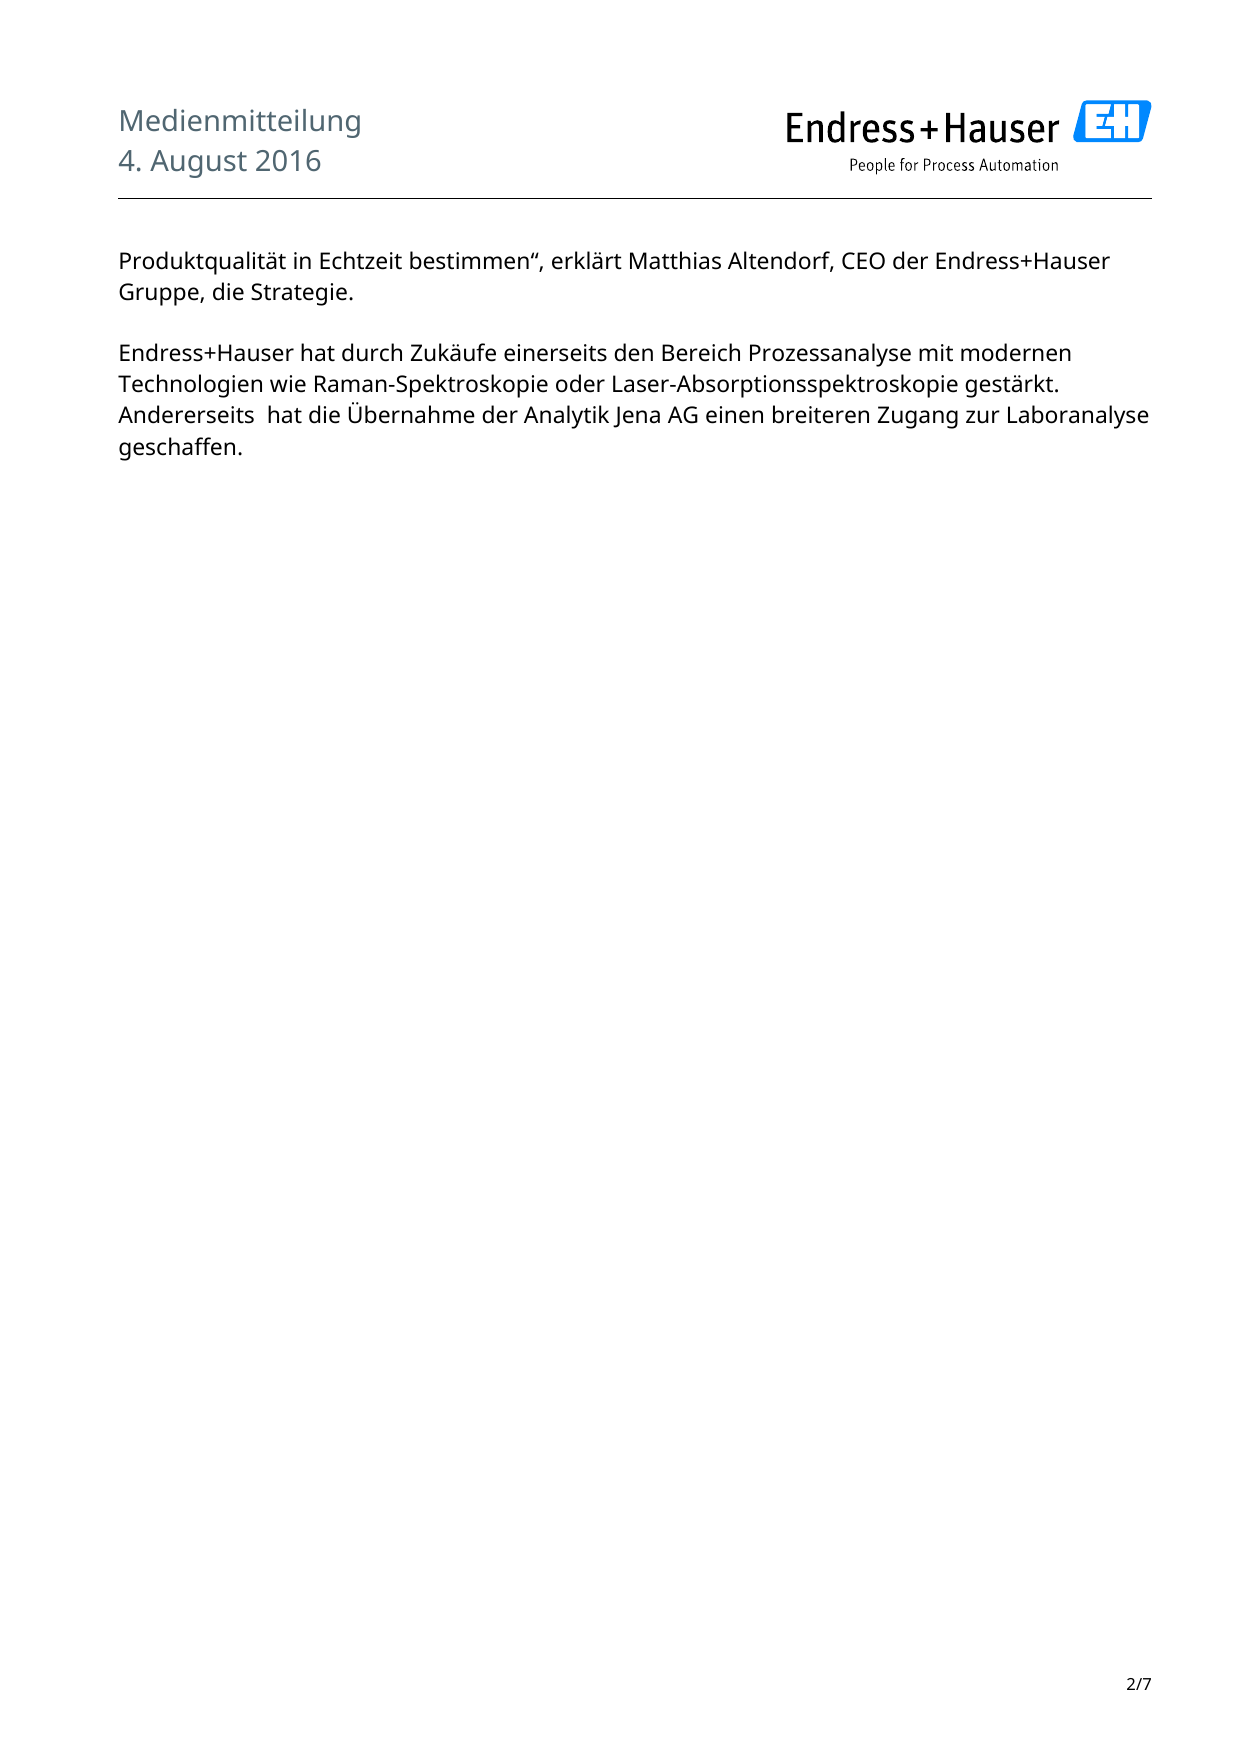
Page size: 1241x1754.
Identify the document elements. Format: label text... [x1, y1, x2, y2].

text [118, 245, 1152, 308]
text Endress+Hauser hat durch Zukäufe einerseits den Bereich Prozessanalyse mit modernen Technologien wie Raman-Spektroskopie oder Laser-Absorptionsspektroskopie gestärkt. Andererseits hat die Übernahme der Analytik Jena AG einen breiteren Zugang zur Laboranalyse geschaffen. [118, 337, 1152, 462]
